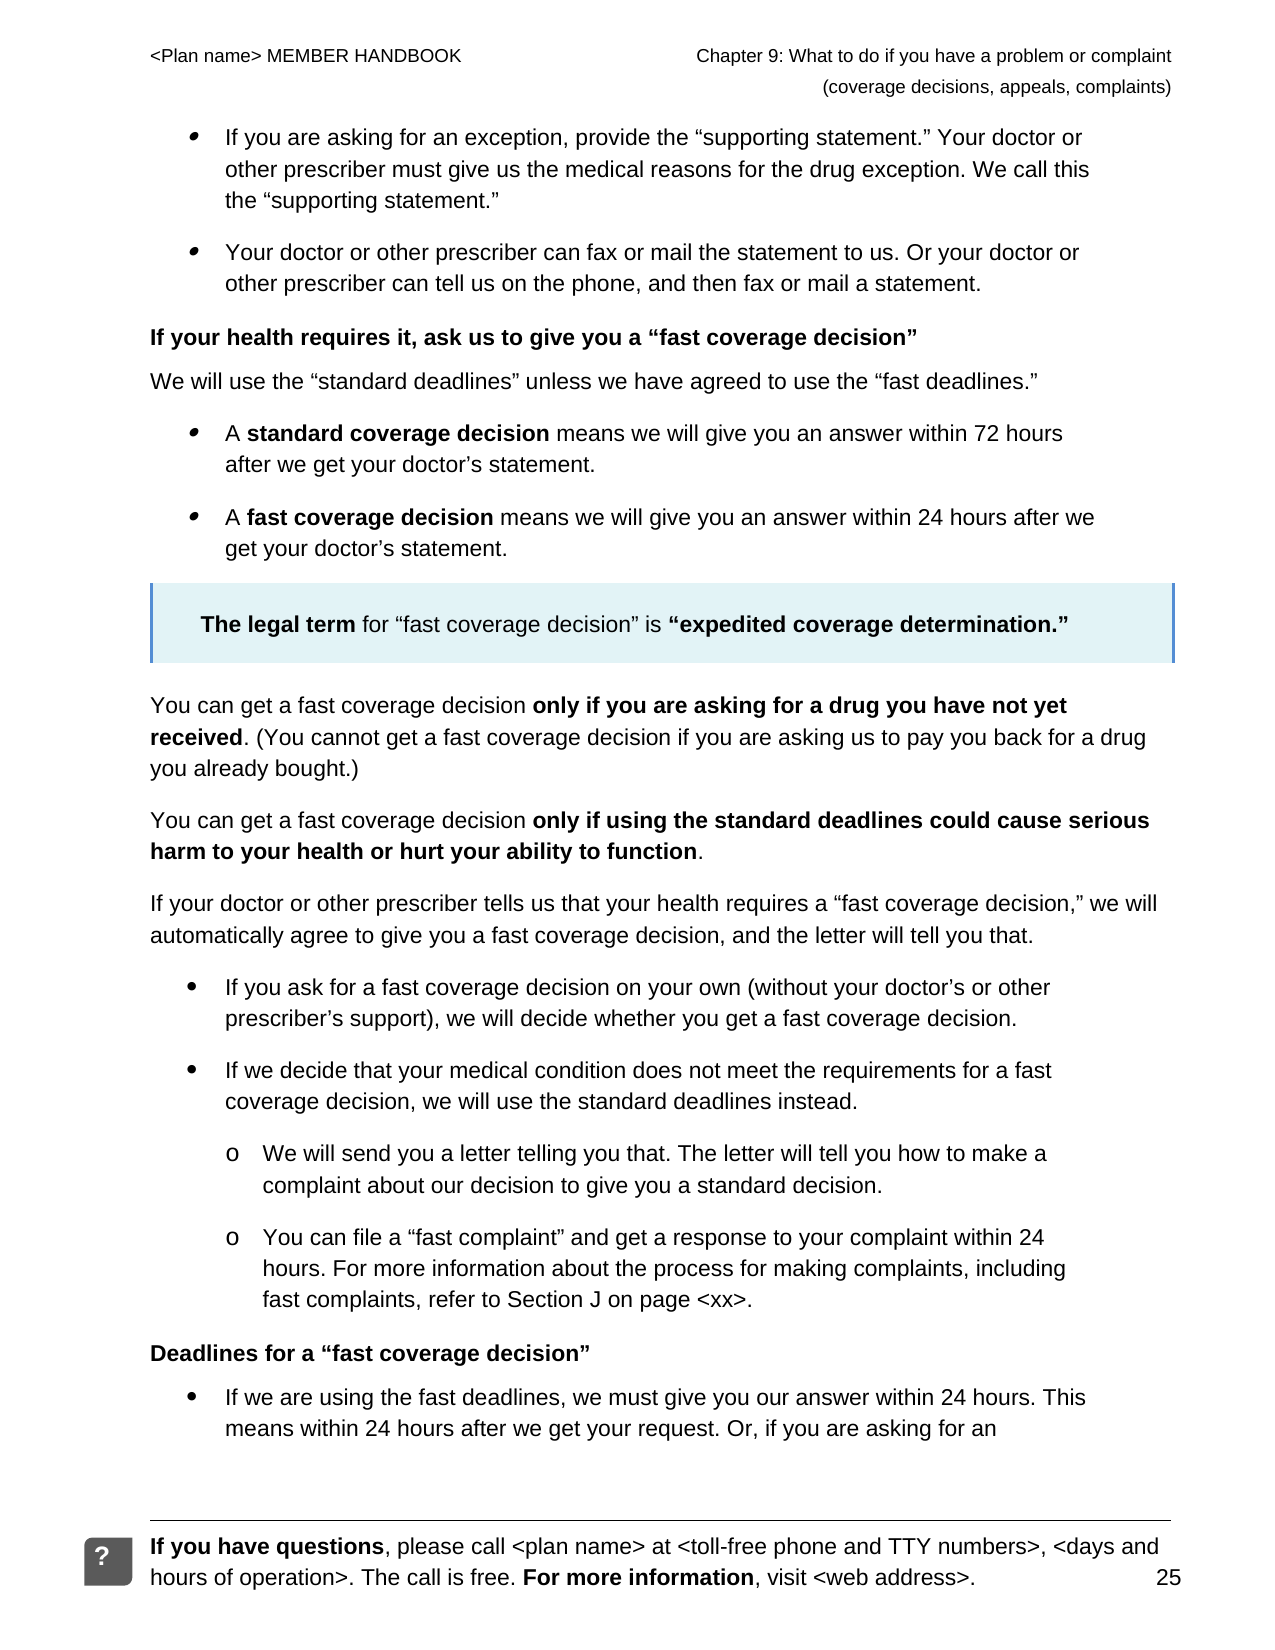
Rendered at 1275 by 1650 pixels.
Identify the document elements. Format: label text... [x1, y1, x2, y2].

list You can file a “fast complaint” and get a response to your complaint within 24 hours. For more information about the process for making complaints, including fast complaints, refer to Section J on page <xx>. [225, 1220, 1096, 1314]
list If your doctor or other prescriber tells us that your health requires a “fast coverage decision,” we will automatically agree to give you a fast coverage decision, and the letter will tell you that. [150, 887, 1171, 949]
table_header The legal term for “fast coverage decision” is “expedited coverage determination.” [153, 586, 1172, 659]
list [187, 1381, 1096, 1443]
list If we decide that your medical condition does not meet the requirements for a fast coverage decision, we will use the standard deadlines instead. [187, 1053, 1096, 1116]
list If you are asking for an exception, provide the “supporting statement.” Your doctor or other prescriber must give us the medical reasons for the drug exception. We call this the “supporting statement.” [187, 121, 1096, 214]
text We will use the “standard deadlines” unless we have agreed to use the “fast deadlines.” [150, 364, 1171, 396]
list You can get a fast coverage decision only if you are asking for a drug you have not yet received. (You cannot get a fast coverage decision if you are asking us to pay you back for a drug you already bought.) [150, 689, 1171, 783]
list You can get a fast coverage decision only if using the standard deadlines could cause serious harm to your health or hurt your ability to function. [150, 803, 1171, 866]
subtitle Deadlines for a “fast coverage decision” [150, 1335, 1096, 1368]
list Your doctor or other prescriber can fax or mail the statement to us. Or your doctor or other prescriber can tell us on the phone, and then fax or mail a statement. [187, 235, 1096, 298]
list A fast coverage decision means we will give you an answer within 24 hours after we get your doctor’s statement. [187, 500, 1096, 562]
list We will send you a letter telling you that. The letter will tell you how to make a complaint about our decision to give you a standard decision. [225, 1137, 1096, 1199]
subtitle If your health requires it, ask us to give you a “fast coverage decision” [150, 319, 1096, 352]
list If you ask for a fast coverage decision on your own (without your doctor’s or other prescriber’s support), we will decide whether you get a fast coverage decision. [187, 970, 1096, 1033]
list A standard coverage decision means we will give you an answer within 72 hours after we get your doctor’s statement. [187, 417, 1096, 479]
